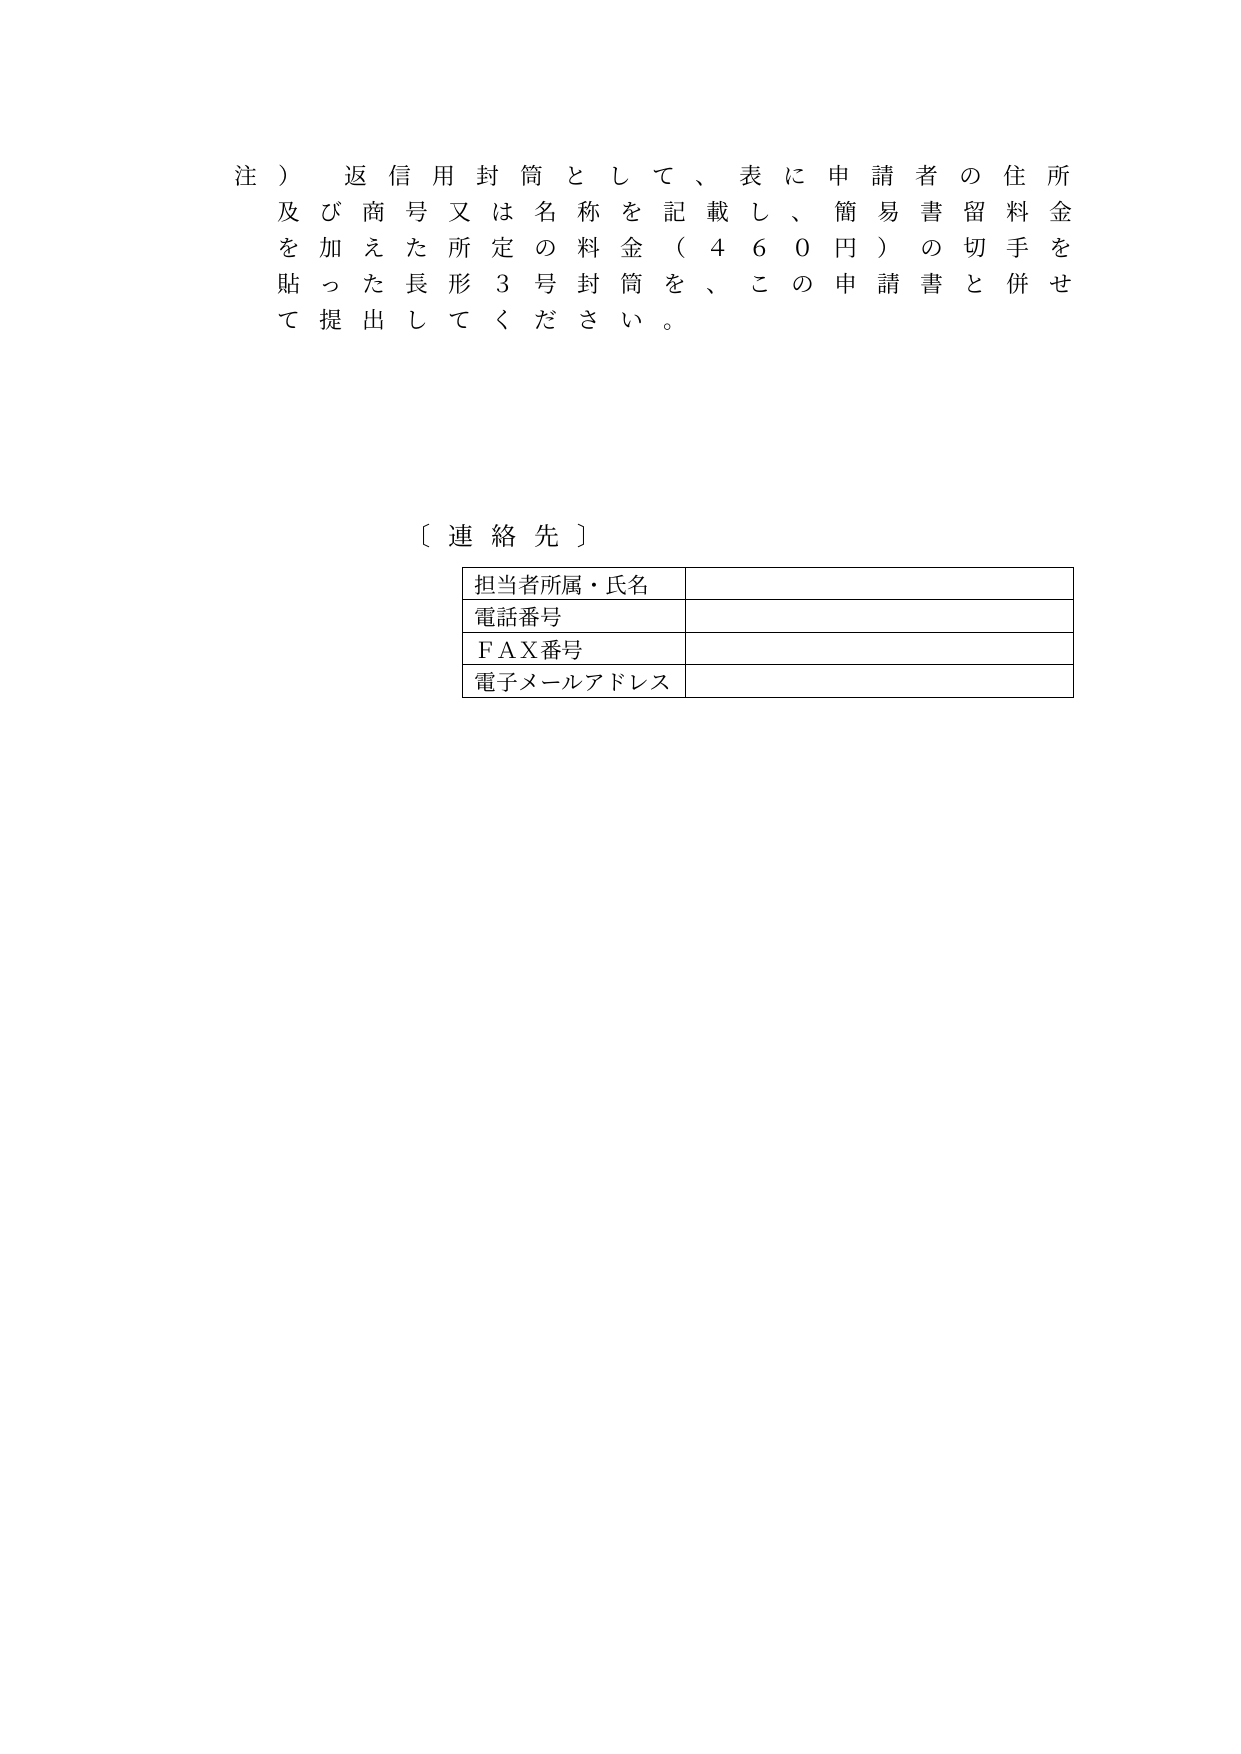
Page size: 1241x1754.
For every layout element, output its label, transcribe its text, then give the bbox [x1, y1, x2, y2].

text 注） 返信用封筒として、表に申請者の住所及び商号又は名称を記載し、簡易書留料金を加えた所定の料金（４６０円）の切手を貼った長形３号封筒を、この申請書と併せて提出してください。 [223, 156, 1092, 336]
text 〔連絡先〕 [148, 517, 1092, 553]
